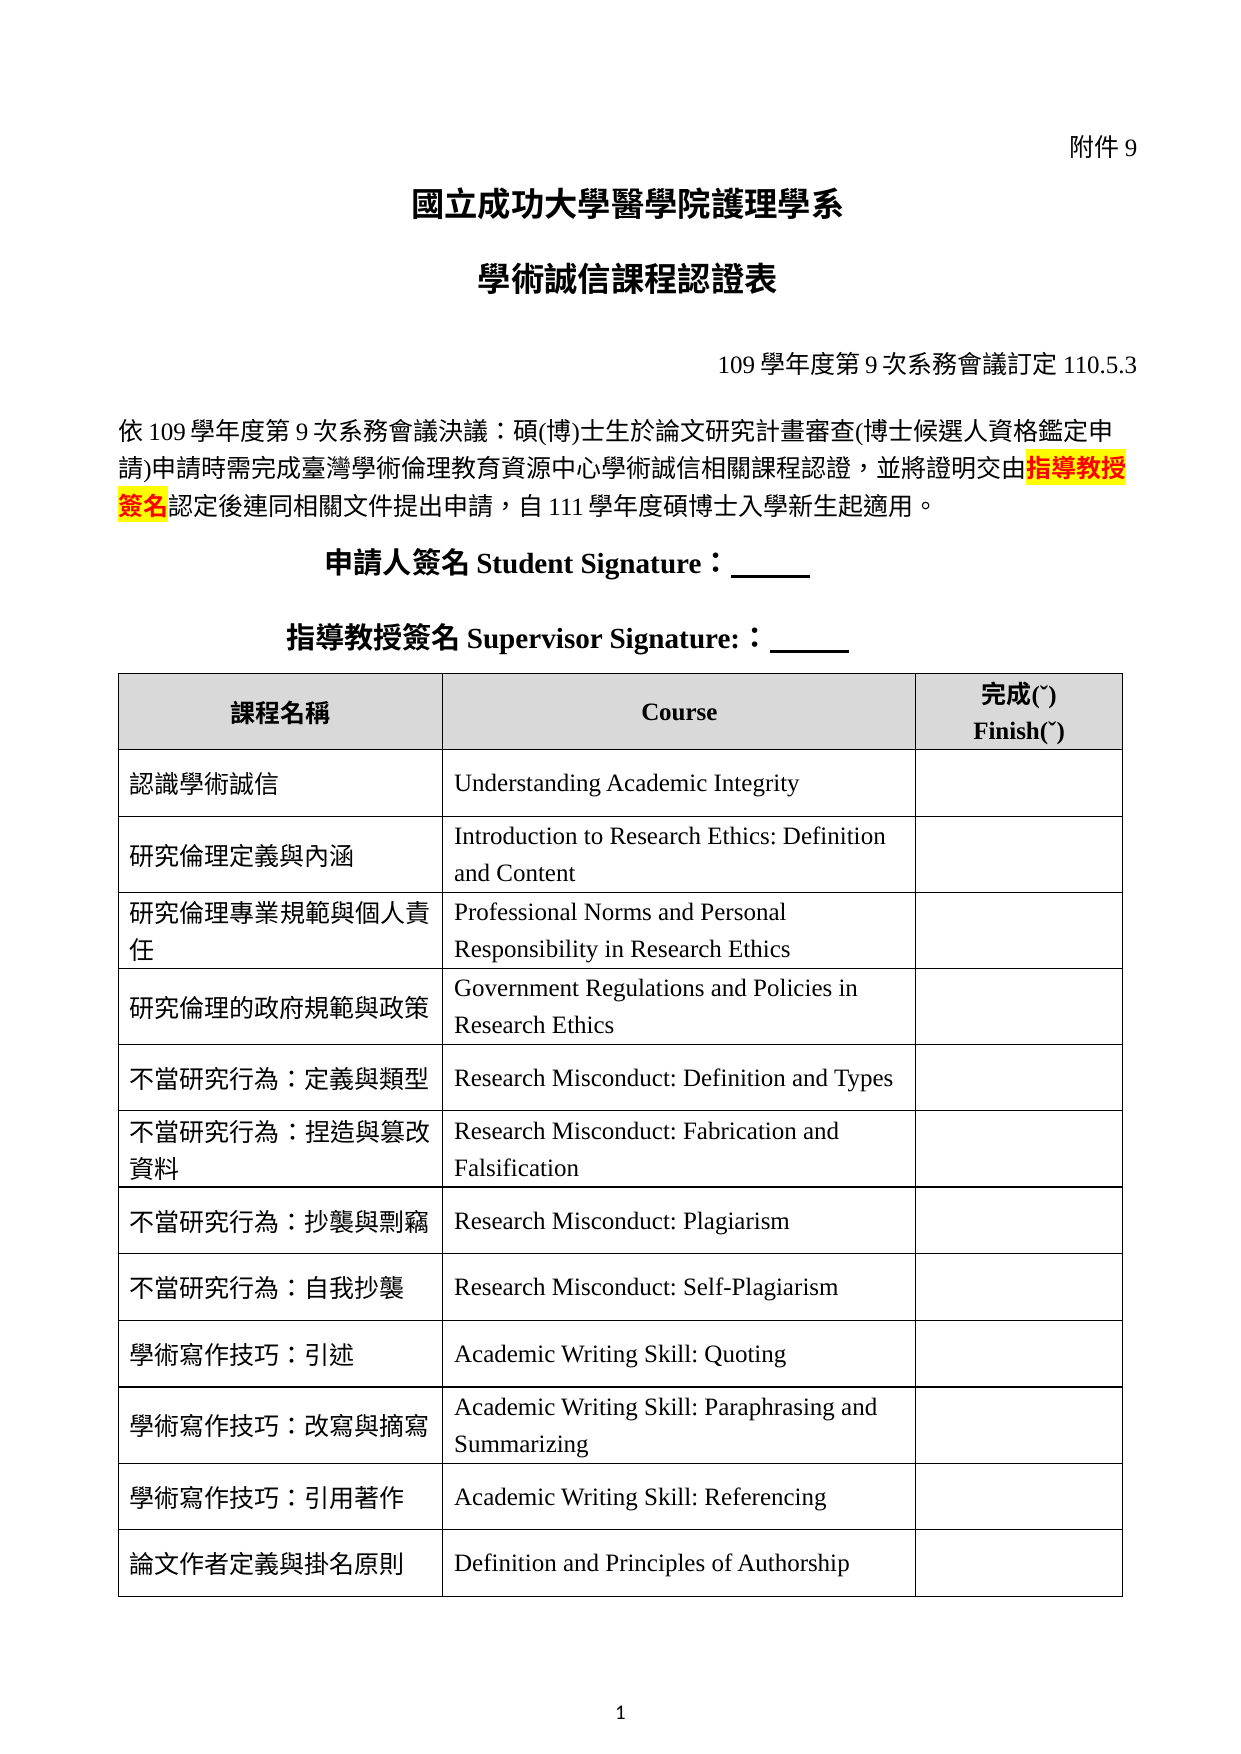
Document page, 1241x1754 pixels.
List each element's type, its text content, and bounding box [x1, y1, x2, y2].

table_cell Academic Writing Skill: Quoting [443, 1321, 915, 1386]
table_cell [916, 1111, 1122, 1186]
table_cell Introduction to Research Ethics: Definition and Content [443, 817, 915, 892]
table_cell 學術寫作技巧：改寫與摘寫 [119, 1388, 442, 1462]
table_header Course [443, 674, 915, 749]
table_cell Research Misconduct: Plagiarism [443, 1188, 915, 1253]
table_cell [916, 1464, 1122, 1529]
table_cell [916, 1321, 1122, 1386]
text 依109學年度第9次系務會議決議：碩(博)士生於論文研究計畫審查(博士候選人資格鑑定申請)申請時需完成臺灣學術倫理教育資源中心學術誠信相關課程認證，並將證明交由指導教授簽名認定後連同相關文件提出申請，自111學年度碩博士入學新生起適用。 [118, 410, 1137, 523]
table_cell Research Misconduct: Definition and Types [443, 1045, 915, 1110]
text 申請人簽名Student Signature： [118, 523, 1137, 598]
table_cell [916, 817, 1122, 892]
text 指導教授簽名Supervisor Signature:： [118, 598, 1137, 673]
table_cell [916, 1254, 1122, 1320]
table_cell 研究倫理定義與內涵 [119, 817, 442, 892]
text 國立成功大學醫學院護理學系 [118, 164, 1137, 239]
table_cell [916, 969, 1122, 1044]
table_cell [916, 750, 1122, 816]
table_cell 不當研究行為：捏造與篡改資料 [119, 1111, 442, 1186]
table_cell 學術寫作技巧：引用著作 [119, 1464, 442, 1529]
table_cell Research Misconduct: Fabrication and Falsification [443, 1111, 915, 1186]
text 附件9 [118, 127, 1137, 164]
table_cell Understanding Academic Integrity [443, 750, 915, 816]
table_cell [916, 1045, 1122, 1110]
table_cell 不當研究行為：抄襲與剽竊 [119, 1188, 442, 1253]
table_cell Academic Writing Skill: Paraphrasing and Summarizing [443, 1388, 915, 1462]
table_cell 研究倫理的政府規範與政策 [119, 969, 442, 1044]
table_cell 不當研究行為：定義與類型 [119, 1045, 442, 1110]
text 109學年度第9次系務會議訂定 110.5.3 [118, 344, 1137, 381]
table_cell [916, 893, 1122, 968]
table_cell 研究倫理專業規範與個人責任 [119, 893, 442, 968]
table_cell 學術寫作技巧：引述 [119, 1321, 442, 1386]
table_cell Academic Writing Skill: Referencing [443, 1464, 915, 1529]
table_cell 不當研究行為：自我抄襲 [119, 1254, 442, 1320]
table_cell Government Regulations and Policies in Research Ethics [443, 969, 915, 1044]
table_cell Definition and Principles of Authorship [443, 1530, 915, 1596]
table_cell 論文作者定義與掛名原則 [119, 1530, 442, 1596]
table_cell Research Misconduct: Self-Plagiarism [443, 1254, 915, 1320]
text 學術誠信課程認證表 [118, 239, 1137, 314]
table_cell [916, 1388, 1122, 1462]
table_cell [916, 1188, 1122, 1253]
table_header 完成(ˇ) Finish(ˇ) [916, 674, 1122, 749]
table_header 課程名稱 [119, 674, 442, 749]
table_cell [916, 1530, 1122, 1596]
table_cell Professional Norms and Personal Responsibility in Research Ethics [443, 893, 915, 968]
table_cell 認識學術誠信 [119, 750, 442, 816]
